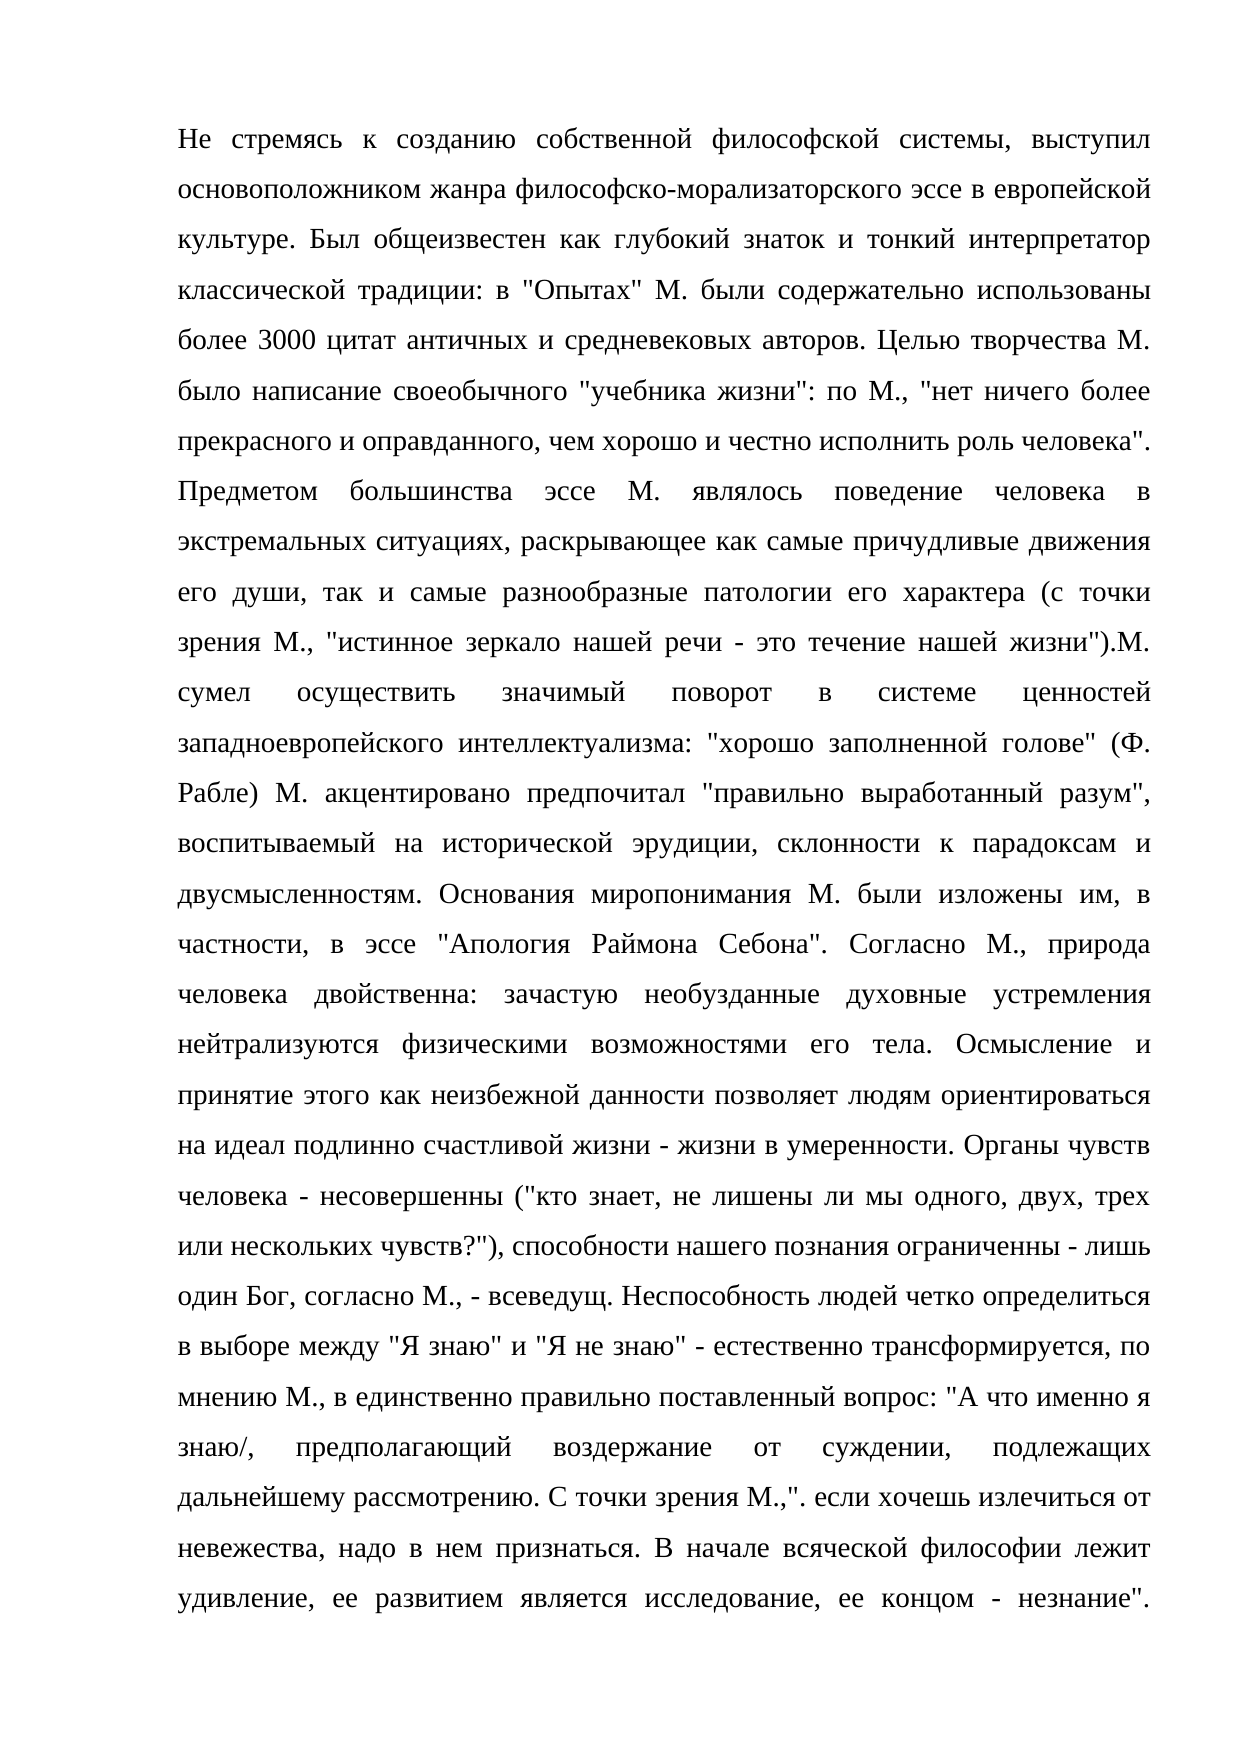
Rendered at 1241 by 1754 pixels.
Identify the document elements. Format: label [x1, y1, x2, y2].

text [177, 121, 1152, 1614]
